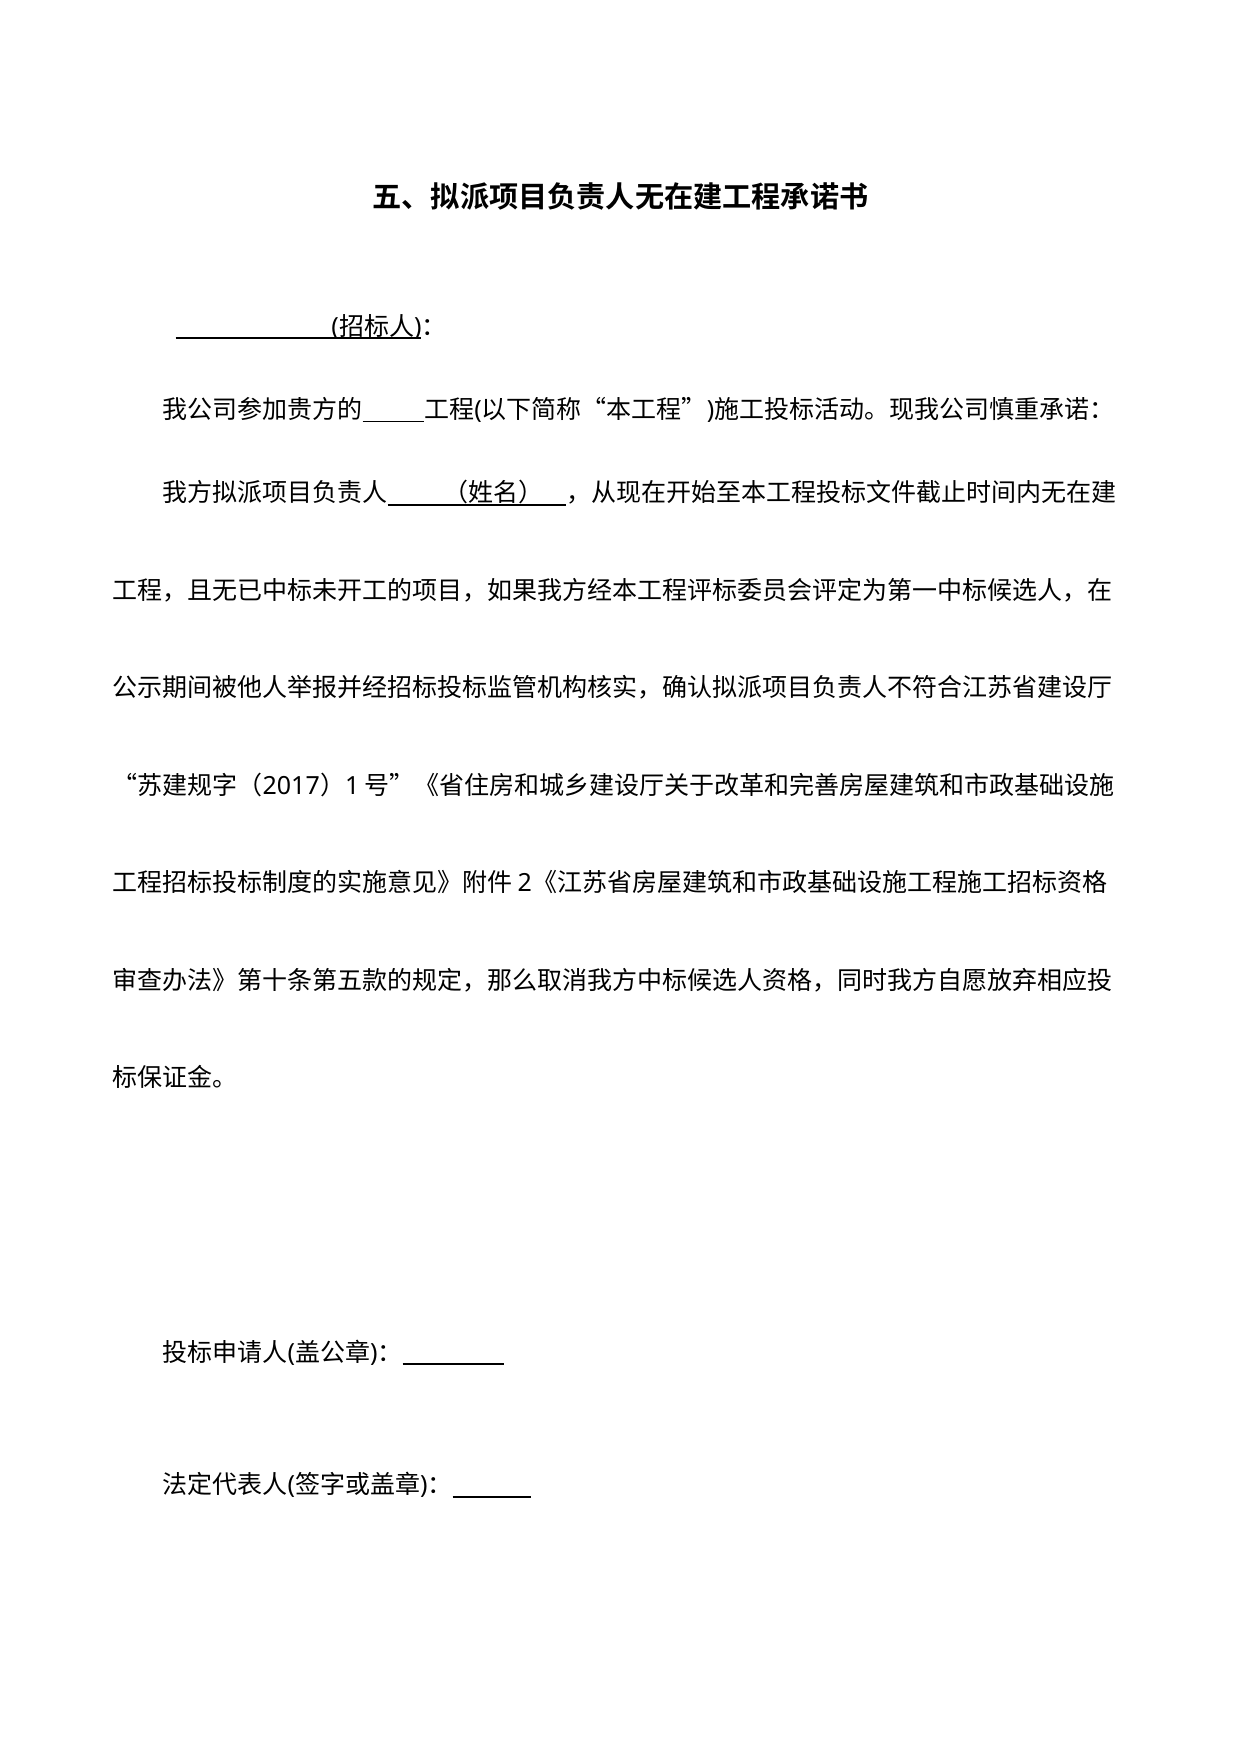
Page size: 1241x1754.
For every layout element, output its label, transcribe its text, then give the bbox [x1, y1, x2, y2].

text 我方拟派项目负责人 （姓名） ，从现在开始至本工程投标文件截止时间内无在建工程，且无已中标未开工的项目，如果我方经本工程评标委员会评定为第一中标候选人，在公示期间被他人举报并经招标投标监管机构核实，确认拟派项目负责人不符合江苏省建设厅“苏建规字（2017）1号”《省住房和城乡建设厅关于改革和完善房屋建筑和市政基础设施工程招标投标制度的实施意见》附件2《江苏省房屋建筑和市政基础设施工程施工招标资格审查办法》第十条第五款的规定，那么取消我方中标候选人资格，同时我方自愿放弃相应投标保证金。 [112, 458, 1128, 1108]
text 我公司参加贵方的 工程(以下简称“本工程”)施工投标活动。现我公司慎重承诺： [112, 375, 1128, 440]
text 五、拟派项目负责人无在建工程承诺书 [112, 162, 1128, 227]
text 法定代表人(签字或盖章)： [112, 1451, 1128, 1516]
text (招标人)： [112, 292, 1128, 357]
text 投标申请人(盖公章)： [112, 1318, 1128, 1383]
